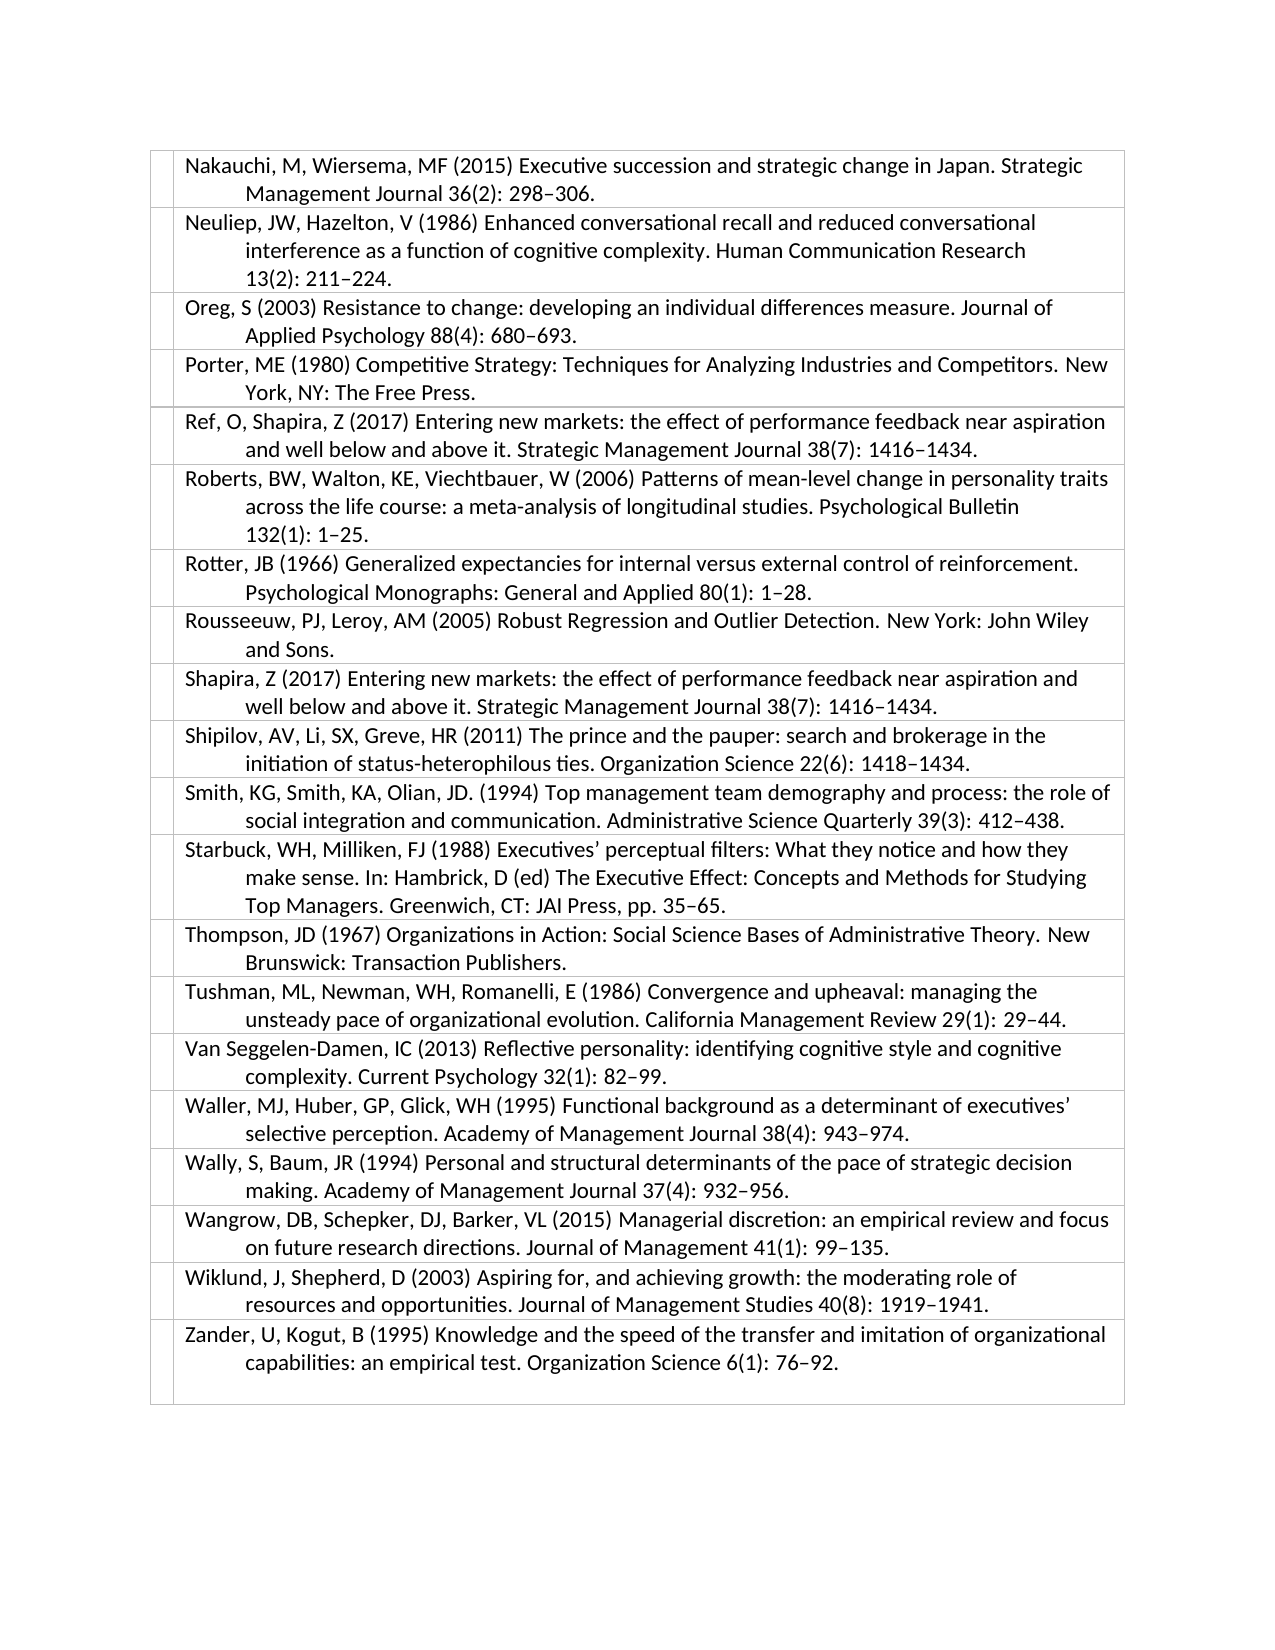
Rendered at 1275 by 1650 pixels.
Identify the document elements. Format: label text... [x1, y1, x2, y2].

table_cell Wally, S, Baum, JR (1994) Personal and structural determinants of the pace of strategic decision making. Academy of Management Journal 37(4): 932–956. [174, 1149, 1124, 1204]
table_cell [151, 1034, 173, 1090]
table_cell [151, 1206, 173, 1262]
table_cell Roberts, BW, Walton, KE, Viechtbauer, W (2006) Patterns of mean-level change in personality traits across the life course: a meta-analysis of longitudinal studies. Psychological Bulletin 132(1): 1–25. [174, 465, 1124, 548]
table_cell [151, 1091, 173, 1147]
table_cell Shipilov, AV, Li, SX, Greve, HR (2011) The prince and the pauper: search and brokerage in the initiation of status-heterophilous ties. Organization Science 22(6): 1418–1434. [174, 721, 1124, 777]
table_cell [151, 550, 173, 606]
table_cell Rotter, JB (1966) Generalized expectancies for internal versus external control of reinforcement. Psychological Monographs: General and Applied 80(1): 1–28. [174, 550, 1124, 606]
table_cell [151, 151, 173, 207]
table_cell [151, 293, 173, 349]
table_cell [151, 977, 173, 1033]
table_cell [151, 465, 173, 548]
table_cell Wangrow, DB, Schepker, DJ, Barker, VL (2015) Managerial discretion: an empirical review and focus on future research directions. Journal of Management 41(1): 99–135. [174, 1206, 1124, 1262]
table_cell [151, 607, 173, 663]
table_cell Waller, MJ, Huber, GP, Glick, WH (1995) Functional background as a determinant of executives’ selective perception. Academy of Management Journal 38(4): 943–974. [174, 1091, 1124, 1147]
table_cell [151, 721, 173, 777]
table_cell Smith, KG, Smith, KA, Olian, JD. (1994) Top management team demography and process: the role of social integration and communication. Administrative Science Quarterly 39(3): 412–438. [174, 778, 1124, 834]
table_cell Van Seggelen-Damen, IC (2013) Reflective personality: identifying cognitive style and cognitive complexity. Current Psychology 32(1): 82–99. [174, 1034, 1124, 1090]
table_cell [151, 1149, 173, 1204]
table_cell Rousseeuw, PJ, Leroy, AM (2005) Robust Regression and Outlier Detection. New York: John Wiley and Sons. [174, 607, 1124, 663]
table_cell Neuliep, JW, Hazelton, V (1986) Enhanced conversational recall and reduced conversational interference as a function of cognitive complexity. Human Communication Research 13(2): 211–224. [174, 208, 1124, 292]
table_cell Porter, ME (1980) Competitive Strategy: Techniques for Analyzing Industries and Competitors. New York, NY: The Free Press. [174, 350, 1124, 406]
table_cell Starbuck, WH, Milliken, FJ (1988) Executives’ perceptual filters: What they notice and how they make sense. In: Hambrick, D (ed) The Executive Effect: Concepts and Methods for Studying Top Managers. Greenwich, CT: JAI Press, pp. 35–65. [174, 835, 1124, 919]
table_cell Zander, U, Kogut, B (1995) Knowledge and the speed of the transfer and imitation of organizational capabilities: an empirical test. Organization Science 6(1): 76–92. [174, 1320, 1124, 1404]
table_cell [151, 408, 173, 463]
table_cell [151, 920, 173, 976]
table_cell [151, 664, 173, 720]
table_cell Oreg, S (2003) Resistance to change: developing an individual differences measure. Journal of Applied Psychology 88(4): 680–693. [174, 293, 1124, 349]
table_cell Tushman, ML, Newman, WH, Romanelli, E (1986) Convergence and upheaval: managing the unsteady pace of organizational evolution. California Management Review 29(1): 29–44. [174, 977, 1124, 1033]
table_cell Wiklund, J, Shepherd, D (2003) Aspiring for, and achieving growth: the moderating role of resources and opportunities. Journal of Management Studies 40(8): 1919–1941. [174, 1263, 1124, 1319]
table_cell [151, 778, 173, 834]
table_cell Shapira, Z (2017) Entering new markets: the effect of performance feedback near aspiration and well below and above it. Strategic Management Journal 38(7): 1416–1434. [174, 664, 1124, 720]
table_cell [151, 835, 173, 919]
table_cell [151, 1263, 173, 1319]
table_cell Ref, O, Shapira, Z (2017) Entering new markets: the effect of performance feedback near aspiration and well below and above it. Strategic Management Journal 38(7): 1416–1434. [174, 408, 1124, 463]
table_cell [151, 1320, 173, 1404]
table_cell [151, 350, 173, 406]
table_cell [151, 208, 173, 292]
table_cell Thompson, JD (1967) Organizations in Action: Social Science Bases of Administrative Theory. New Brunswick: Transaction Publishers. [174, 920, 1124, 976]
table_cell Nakauchi, M, Wiersema, MF (2015) Executive succession and strategic change in Japan. Strategic Management Journal 36(2): 298–306. [174, 151, 1124, 207]
